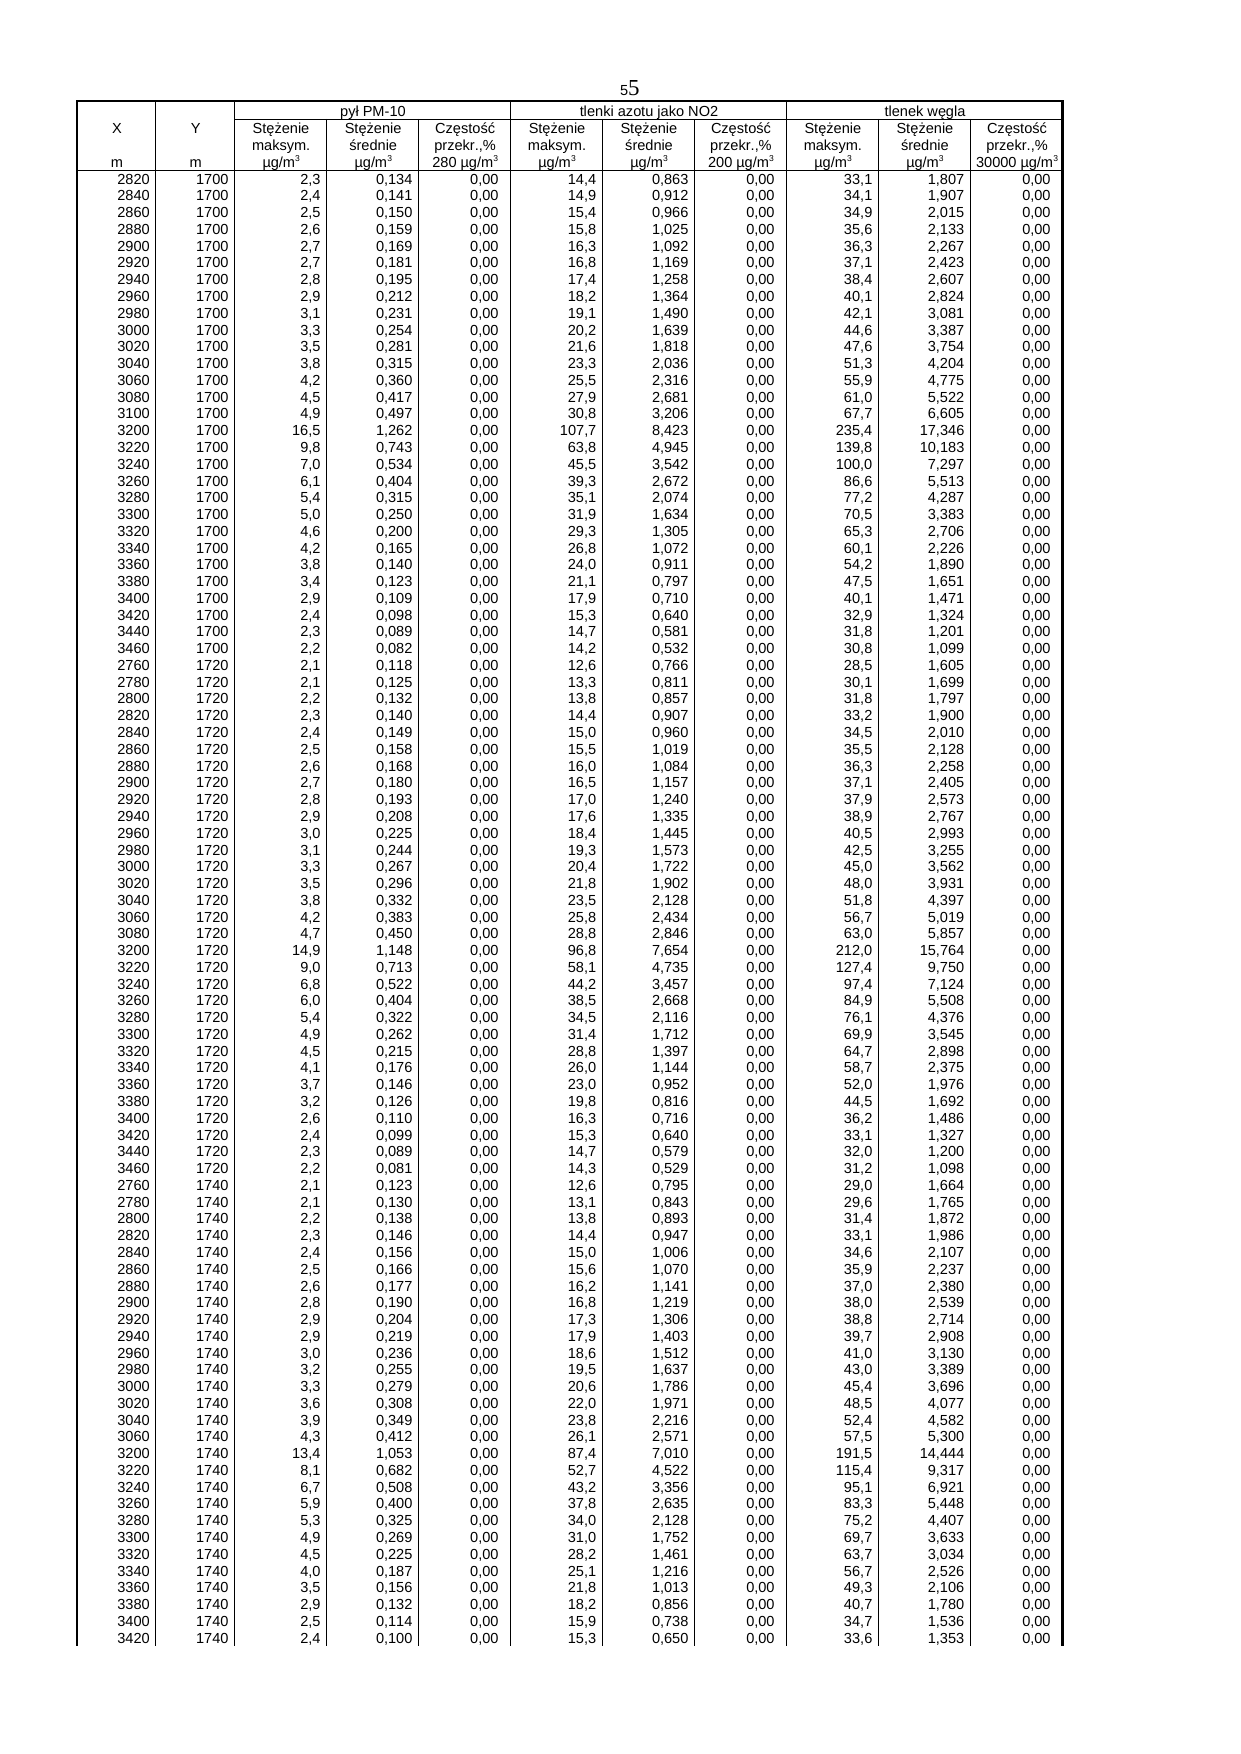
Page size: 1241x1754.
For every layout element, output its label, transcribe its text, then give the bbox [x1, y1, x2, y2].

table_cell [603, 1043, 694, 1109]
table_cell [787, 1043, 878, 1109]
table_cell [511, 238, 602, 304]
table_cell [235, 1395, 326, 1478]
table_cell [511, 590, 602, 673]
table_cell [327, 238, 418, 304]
table_cell X [78, 119, 155, 153]
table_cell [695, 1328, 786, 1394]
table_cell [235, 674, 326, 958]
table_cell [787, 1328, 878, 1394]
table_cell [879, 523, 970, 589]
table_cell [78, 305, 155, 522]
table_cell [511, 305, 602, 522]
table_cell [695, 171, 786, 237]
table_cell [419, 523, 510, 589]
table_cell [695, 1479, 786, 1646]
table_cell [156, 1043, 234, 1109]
table_header [156, 102, 234, 119]
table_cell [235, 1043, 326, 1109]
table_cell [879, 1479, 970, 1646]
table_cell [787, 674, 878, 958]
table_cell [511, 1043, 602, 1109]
table_cell µg/m3 [603, 154, 694, 170]
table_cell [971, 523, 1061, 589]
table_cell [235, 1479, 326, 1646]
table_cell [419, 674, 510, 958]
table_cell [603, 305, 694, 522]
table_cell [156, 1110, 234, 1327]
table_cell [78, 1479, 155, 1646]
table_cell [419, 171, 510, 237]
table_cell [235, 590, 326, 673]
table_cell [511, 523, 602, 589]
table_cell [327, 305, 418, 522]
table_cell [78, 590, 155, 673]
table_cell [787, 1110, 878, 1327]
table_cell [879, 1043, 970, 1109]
table_cell Stężenie średnie [879, 120, 970, 153]
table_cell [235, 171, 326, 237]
table_header tlenek węgla [787, 102, 1061, 119]
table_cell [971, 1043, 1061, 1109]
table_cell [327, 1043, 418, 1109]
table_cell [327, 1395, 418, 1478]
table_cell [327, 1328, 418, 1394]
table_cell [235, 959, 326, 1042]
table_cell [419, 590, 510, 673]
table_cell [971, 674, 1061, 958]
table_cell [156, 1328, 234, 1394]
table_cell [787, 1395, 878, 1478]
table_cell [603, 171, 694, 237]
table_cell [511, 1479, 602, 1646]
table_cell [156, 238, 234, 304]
table_header pył PM-10 [235, 102, 510, 119]
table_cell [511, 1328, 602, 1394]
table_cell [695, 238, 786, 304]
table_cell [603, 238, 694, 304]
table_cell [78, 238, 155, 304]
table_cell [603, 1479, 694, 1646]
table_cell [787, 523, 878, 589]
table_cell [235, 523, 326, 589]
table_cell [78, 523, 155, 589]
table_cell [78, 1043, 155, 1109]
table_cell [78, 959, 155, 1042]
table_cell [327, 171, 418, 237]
table_cell µg/m3 [235, 154, 326, 170]
table_cell µg/m3 [879, 154, 970, 170]
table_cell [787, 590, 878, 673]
table_cell Stężenie maksym. [511, 120, 602, 153]
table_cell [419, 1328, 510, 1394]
table_cell Częstość przekr.,% [419, 120, 510, 153]
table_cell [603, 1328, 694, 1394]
table_cell µg/m3 [511, 154, 602, 170]
table_cell Stężenie średnie [603, 120, 694, 153]
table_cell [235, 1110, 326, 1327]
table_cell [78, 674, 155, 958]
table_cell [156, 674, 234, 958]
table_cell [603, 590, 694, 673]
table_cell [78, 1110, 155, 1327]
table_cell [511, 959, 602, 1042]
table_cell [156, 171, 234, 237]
table_cell Stężenie maksym. [787, 120, 878, 153]
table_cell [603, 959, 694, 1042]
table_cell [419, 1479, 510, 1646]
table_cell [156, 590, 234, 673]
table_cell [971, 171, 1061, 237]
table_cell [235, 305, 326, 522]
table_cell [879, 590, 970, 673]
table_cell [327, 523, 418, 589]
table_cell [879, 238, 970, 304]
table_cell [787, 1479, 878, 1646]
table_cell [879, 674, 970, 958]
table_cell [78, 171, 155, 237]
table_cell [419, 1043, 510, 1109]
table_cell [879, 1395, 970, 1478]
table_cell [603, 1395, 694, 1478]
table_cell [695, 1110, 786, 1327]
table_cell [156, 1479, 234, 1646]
table_cell m [156, 154, 234, 170]
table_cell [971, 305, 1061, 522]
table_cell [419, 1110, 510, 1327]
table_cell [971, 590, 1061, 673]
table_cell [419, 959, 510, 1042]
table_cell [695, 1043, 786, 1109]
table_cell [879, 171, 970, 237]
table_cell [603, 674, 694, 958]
table_cell m [78, 154, 155, 170]
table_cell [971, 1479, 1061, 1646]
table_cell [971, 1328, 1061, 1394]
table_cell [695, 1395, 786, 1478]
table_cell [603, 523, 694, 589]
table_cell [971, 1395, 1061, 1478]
table_header tlenki azotu jako NO2 [511, 102, 786, 119]
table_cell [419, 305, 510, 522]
table_cell Y [156, 119, 234, 153]
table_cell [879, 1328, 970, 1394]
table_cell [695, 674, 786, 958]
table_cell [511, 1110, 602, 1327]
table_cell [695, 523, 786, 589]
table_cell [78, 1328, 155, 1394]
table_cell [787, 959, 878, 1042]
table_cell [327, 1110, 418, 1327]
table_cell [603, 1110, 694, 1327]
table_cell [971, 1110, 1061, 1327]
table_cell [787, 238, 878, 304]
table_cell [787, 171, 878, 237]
table_cell µg/m3 [787, 154, 878, 170]
table_cell Stężenie maksym. [235, 120, 326, 153]
table_cell 200 µg/m3 [695, 154, 786, 170]
table_cell Częstość przekr.,% [971, 120, 1061, 153]
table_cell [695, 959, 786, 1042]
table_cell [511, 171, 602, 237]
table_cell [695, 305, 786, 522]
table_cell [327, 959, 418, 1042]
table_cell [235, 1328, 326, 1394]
table_cell Częstość przekr.,% [695, 120, 786, 153]
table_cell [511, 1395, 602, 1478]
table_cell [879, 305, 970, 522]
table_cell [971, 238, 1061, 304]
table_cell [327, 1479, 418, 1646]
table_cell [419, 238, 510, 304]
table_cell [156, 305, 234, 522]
table_cell µg/m3 [327, 154, 418, 170]
table_header [78, 102, 155, 119]
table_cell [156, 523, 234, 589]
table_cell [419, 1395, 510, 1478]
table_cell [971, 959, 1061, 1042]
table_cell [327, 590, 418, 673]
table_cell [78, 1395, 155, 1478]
table_cell 280 µg/m3 [419, 154, 510, 170]
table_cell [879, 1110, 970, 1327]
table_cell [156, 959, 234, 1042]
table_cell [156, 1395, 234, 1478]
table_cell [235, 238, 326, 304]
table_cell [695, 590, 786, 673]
table_cell Stężenie średnie [327, 120, 418, 153]
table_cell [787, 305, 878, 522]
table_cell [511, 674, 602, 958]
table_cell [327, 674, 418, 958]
table_cell 30000 µg/m3 [971, 154, 1061, 170]
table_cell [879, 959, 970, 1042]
